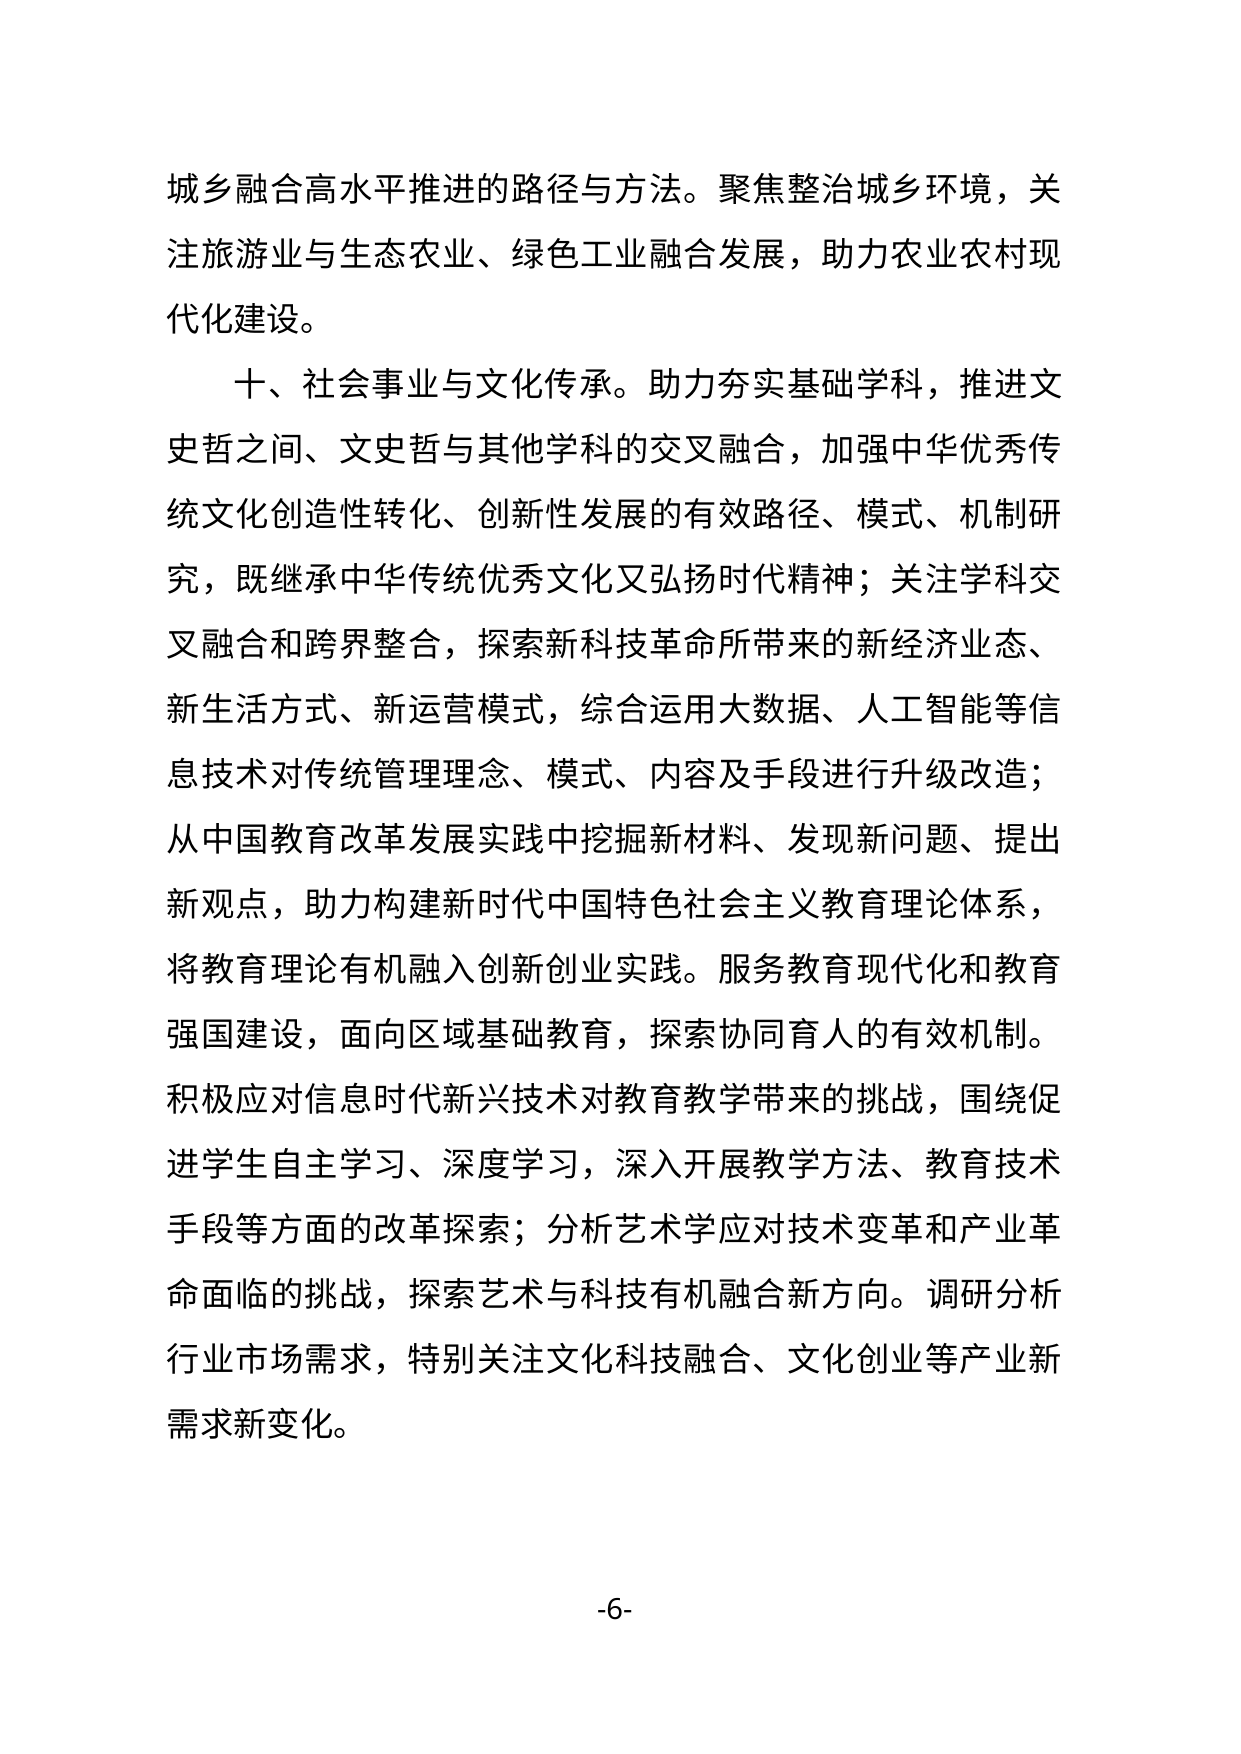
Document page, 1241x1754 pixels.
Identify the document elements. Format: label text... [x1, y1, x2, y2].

text 十、社会事业与文化传承。助力夯实基础学科，推进文史哲之间、文史哲与其他学科的交叉融合，加强中华优秀传统文化创造性转化、创新性发展的有效路径、模式、机制研究，既继承中华传统优秀文化又弘扬时代精神；关注学科交叉融合和跨界整合，探索新科技革命所带来的新经济业态、新生活方式、新运营模式，综合运用大数据、人工智能等信息技术对传统管理理念、模式、内容及手段进行升级改造；从中国教育改革发展实践中挖掘新材料、发现新问题、提出新观点，助力构建新时代中国特色社会主义教育理论体系，将教育理论有机融入创新创业实践。服务教育现代化和教育强国建设，面向区域基础教育，探索协同育人的有效机制。积极应对信息时代新兴技术对教育教学带来的挑战，围绕促进学生自主学习、深度学习，深入开展教学方法、教育技术手段等方面的改革探索；分析艺术学应对技术变革和产业革命面临的挑战，探索艺术与科技有机融合新方向。调研分析行业市场需求，特别关注文化科技融合、文化创业等产业新需求新变化。 [167, 349, 1062, 1454]
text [167, 154, 1062, 349]
